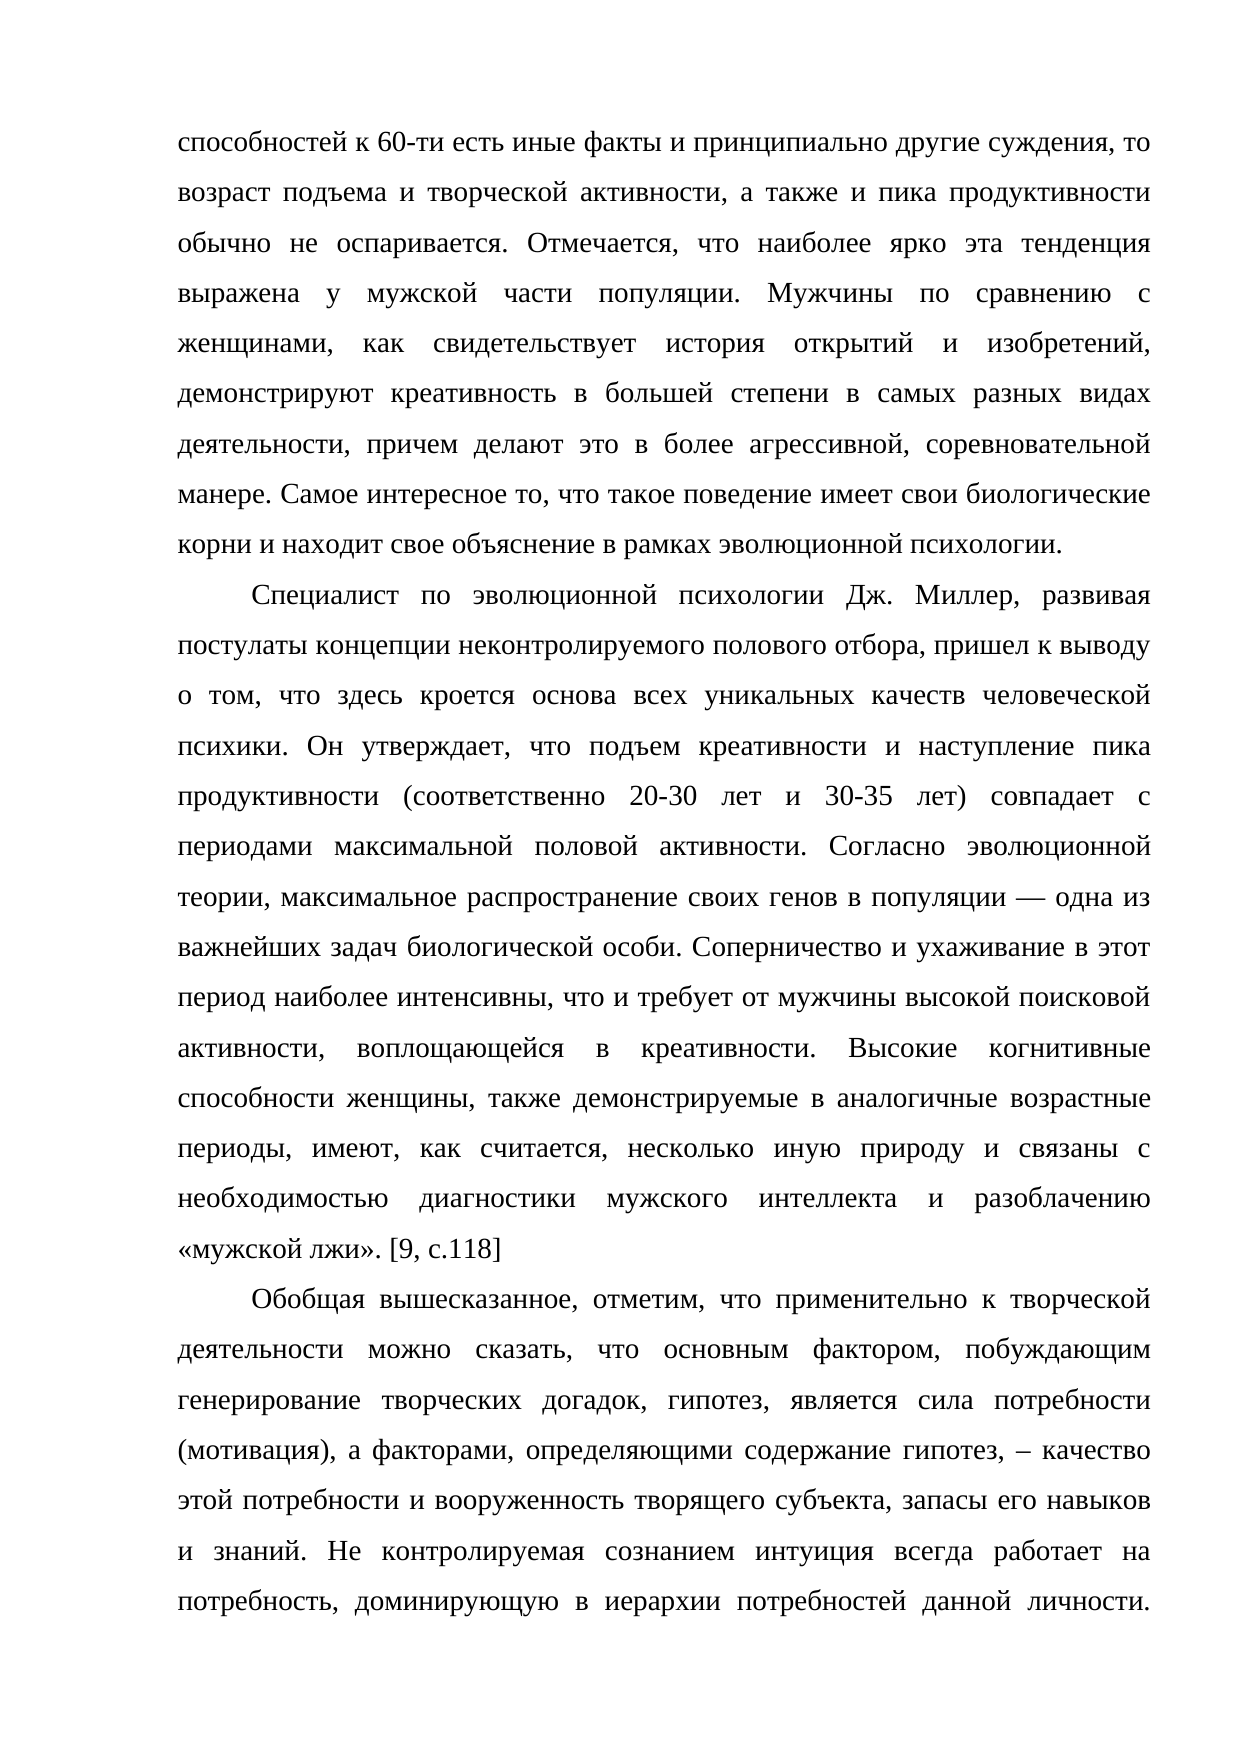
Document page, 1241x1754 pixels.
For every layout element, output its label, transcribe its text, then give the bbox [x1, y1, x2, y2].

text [177, 124, 1152, 560]
text Специалист по эволюционной психологии Дж. Миллер, развивая постулаты концепции неконтролируемого полового отбора, пришел к выводу о том, что здесь кроется основа всех уникальных качеств человеческой психики. Он утверждает, что подъем креативности и наступление пика продуктивности (соответственно 20-30 лет и 30-35 лет) совпадает с периодами максимальной половой активности. Согласно эволюционной теории, максимальное распространение своих генов в популяции — одна из важнейших задач биологической особи. Соперничество и ухаживание в этот период наиболее интенсивны, что и требует от мужчины высокой поисковой активности, воплощающейся в креативности. Высокие когнитивные способности женщины, также демонстрируемые в аналогичные возрастные периоды, имеют, как считается, несколько иную природу и связаны с необходимостью диагностики мужского интеллекта и разоблачению «мужской лжи». [9, c.118] [177, 577, 1152, 1264]
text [177, 1281, 1152, 1617]
